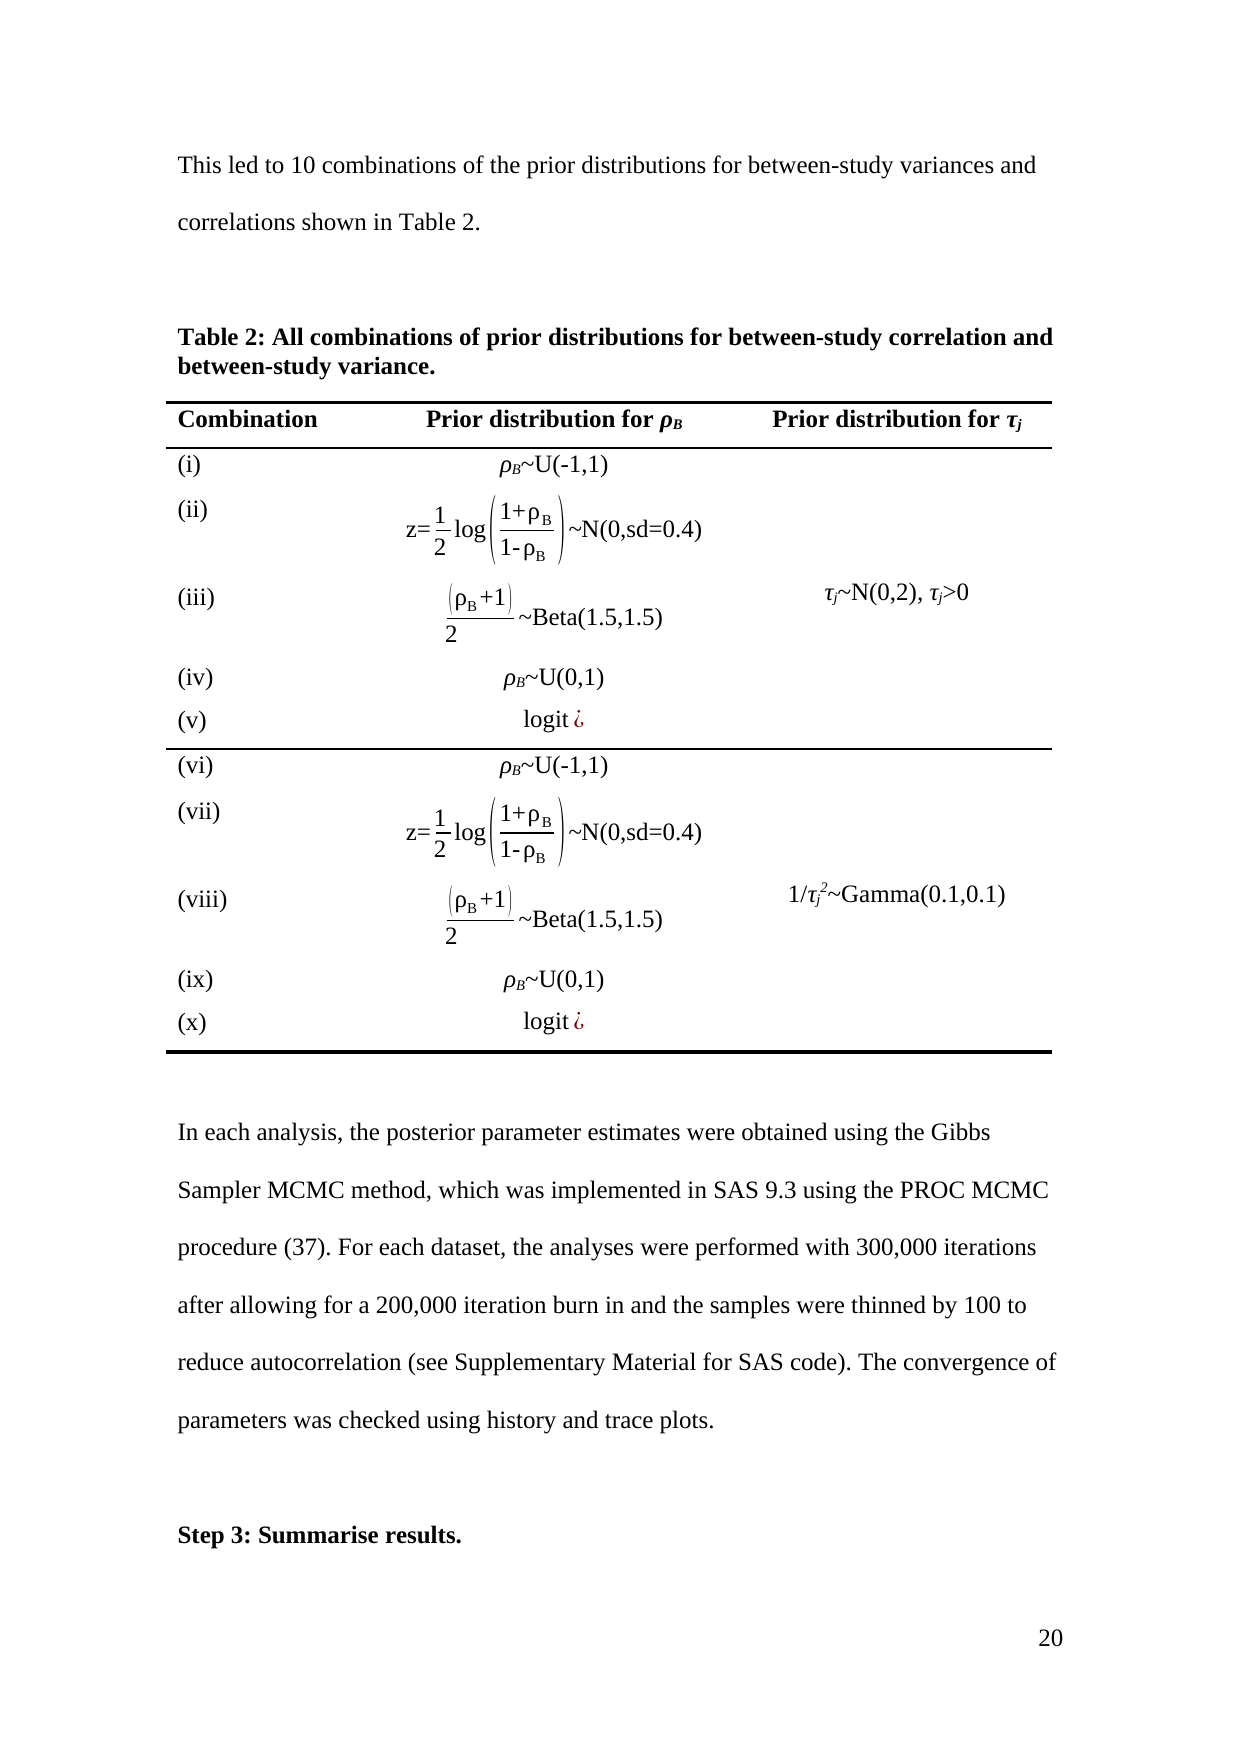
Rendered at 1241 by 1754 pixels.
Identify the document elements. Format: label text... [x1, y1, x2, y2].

table_cell (vi) [166, 750, 367, 793]
table_cell [367, 582, 741, 662]
table_header Prior distribution for τj [741, 404, 1052, 447]
text This led to 10 combinations of the prior distributions for between-study variances and correlations shown in Table 2. [177, 150, 1063, 236]
table_cell ρB~U(0,1) [367, 662, 741, 705]
table_cell (viii) [166, 884, 367, 964]
table_cell [367, 793, 741, 884]
table_cell [367, 884, 741, 964]
table_cell (x) [166, 1007, 367, 1050]
table_cell (ii) [166, 492, 367, 582]
table_cell (i) [166, 449, 367, 492]
table_cell (iii) [166, 582, 367, 662]
table_cell [367, 1007, 741, 1050]
table_header Combination [166, 404, 367, 447]
table_cell ρB~U(-1,1) [367, 750, 741, 793]
table_cell (v) [166, 705, 367, 748]
table_cell (ix) [166, 964, 367, 1007]
text In each analysis, the posterior parameter estimates were obtained using the Gibbs Sampler MCMC method, which was implemented in SAS 9.3 using the PROC MCMC procedure (37). For each dataset, the analyses were performed with 300,000 iterations after allowing for a 200,000 iteration burn in and the samples were thinned by 100 to reduce autocorrelation (see Supplementary Material for SAS code). The convergence of parameters was checked using history and trace plots. [177, 1117, 1063, 1434]
table_cell [367, 705, 741, 748]
table_cell τj~N(0,2), τj>0 [741, 449, 1052, 748]
table_cell (vii) [166, 793, 367, 884]
table_cell ρB~U(-1,1) [367, 449, 741, 492]
text Step 3: Summarise results. [177, 1520, 1063, 1549]
table_cell 1/τj2~Gamma(0.1,0.1) [741, 750, 1052, 1050]
table_cell ρB~U(0,1) [367, 964, 741, 1007]
table_cell (iv) [166, 662, 367, 705]
text Table 2: All combinations of prior distributions for between-study correlation and between-study variance. [177, 322, 1063, 380]
table_header Prior distribution for ρB [367, 404, 741, 447]
table_cell [367, 492, 741, 582]
